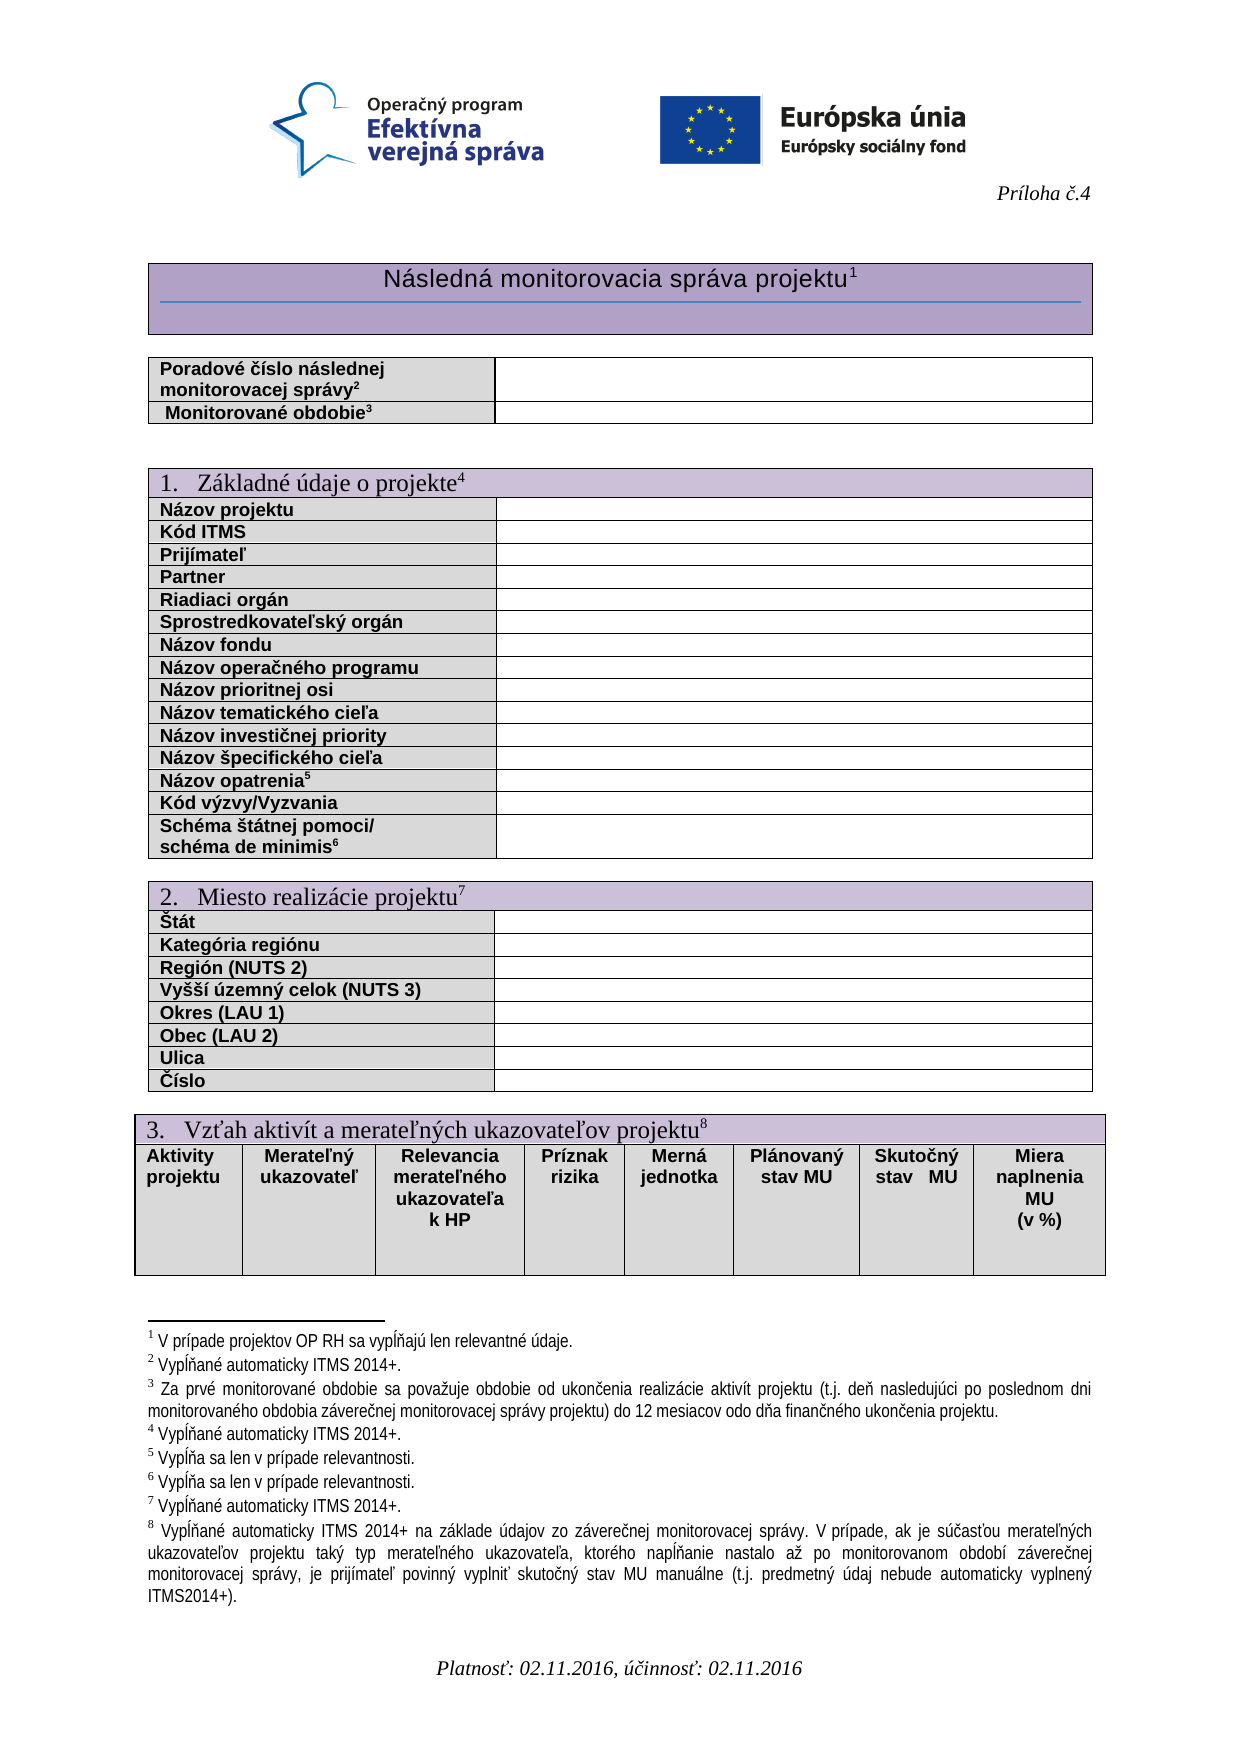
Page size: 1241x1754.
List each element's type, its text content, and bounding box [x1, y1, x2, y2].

table_cell [497, 498, 1092, 520]
table_cell Číslo [149, 1070, 494, 1091]
table_cell Partner [149, 566, 496, 588]
table_cell Názov opatrenia [149, 770, 496, 791]
table_cell Názov fondu [149, 634, 496, 656]
table_cell [497, 566, 1092, 588]
table_cell Príznak rizika [525, 1145, 624, 1275]
table_cell Názov investičnej priority [149, 724, 496, 746]
table_header Miesto realizácie projektu [149, 882, 1092, 910]
picture [244, 73, 992, 201]
table_cell [495, 934, 1092, 956]
table_cell [497, 634, 1092, 656]
table_cell Vyšší územný celok (NUTS 3) [149, 979, 494, 1001]
table_cell [497, 544, 1092, 565]
table_cell Kategória regiónu [149, 934, 494, 956]
table_cell Skutočný stav MU [860, 1145, 973, 1275]
table_header Následná monitorovacia správa projektu [149, 264, 1092, 334]
table_cell [497, 702, 1092, 723]
table_cell [495, 979, 1092, 1001]
table_cell Okres (LAU 1) [149, 1002, 494, 1023]
table_cell [497, 770, 1092, 791]
table_cell [495, 911, 1092, 933]
table_cell [495, 1070, 1092, 1091]
table_cell Schéma štátnej pomoci/ schéma de minimis [149, 815, 496, 858]
table_cell Monitorované obdobie [149, 402, 494, 423]
table_cell [495, 1002, 1092, 1023]
table_cell Názov prioritnej osi [149, 679, 496, 701]
table_cell [497, 792, 1092, 814]
table_cell [495, 957, 1092, 978]
table_header [496, 358, 1092, 401]
table_cell Názov špecifického cieľa [149, 747, 496, 768]
table_cell [497, 815, 1092, 858]
table_cell Relevancia merateľného ukazovateľa k HP [376, 1145, 524, 1275]
table_cell Prijímateľ [149, 544, 496, 565]
table_cell Región (NUTS 2) [149, 957, 494, 978]
table_cell [497, 747, 1092, 768]
table_cell Obec (LAU 2) [149, 1024, 494, 1046]
table_header Vzťah aktivít a merateľných ukazovateľov projektu [136, 1115, 1105, 1143]
table_cell Miera naplnenia MU (v %) [974, 1145, 1105, 1275]
table_cell Riadiaci orgán [149, 589, 496, 610]
table_header Základné údaje o projekte [149, 469, 1092, 497]
table_cell Názov operačného programu [149, 657, 496, 678]
table_header Poradové číslo následnej monitorovacej správy [149, 358, 494, 401]
table_cell Kód výzvy/Vyzvania [149, 792, 496, 814]
table_cell Názov projektu [149, 498, 496, 520]
table_cell [496, 402, 1092, 423]
table_cell Sprostredkovateľský orgán [149, 611, 496, 633]
table_cell [497, 724, 1092, 746]
table_cell Merná jednotka [625, 1145, 733, 1275]
table_cell Štát [149, 911, 494, 933]
table_cell [497, 657, 1092, 678]
table_cell [497, 589, 1092, 610]
table_cell [495, 1047, 1092, 1068]
table_cell Merateľný ukazovateľ [243, 1145, 375, 1275]
table_cell Plánovaný stav MU [734, 1145, 859, 1275]
table_cell [497, 679, 1092, 701]
table_cell [495, 1024, 1092, 1046]
table_cell Aktivity projektu [136, 1145, 242, 1275]
table_cell Názov tematického cieľa [149, 702, 496, 723]
table_cell Kód ITMS [149, 521, 496, 542]
table_cell Ulica [149, 1047, 494, 1068]
table_cell [497, 521, 1092, 542]
table_cell [497, 611, 1092, 633]
